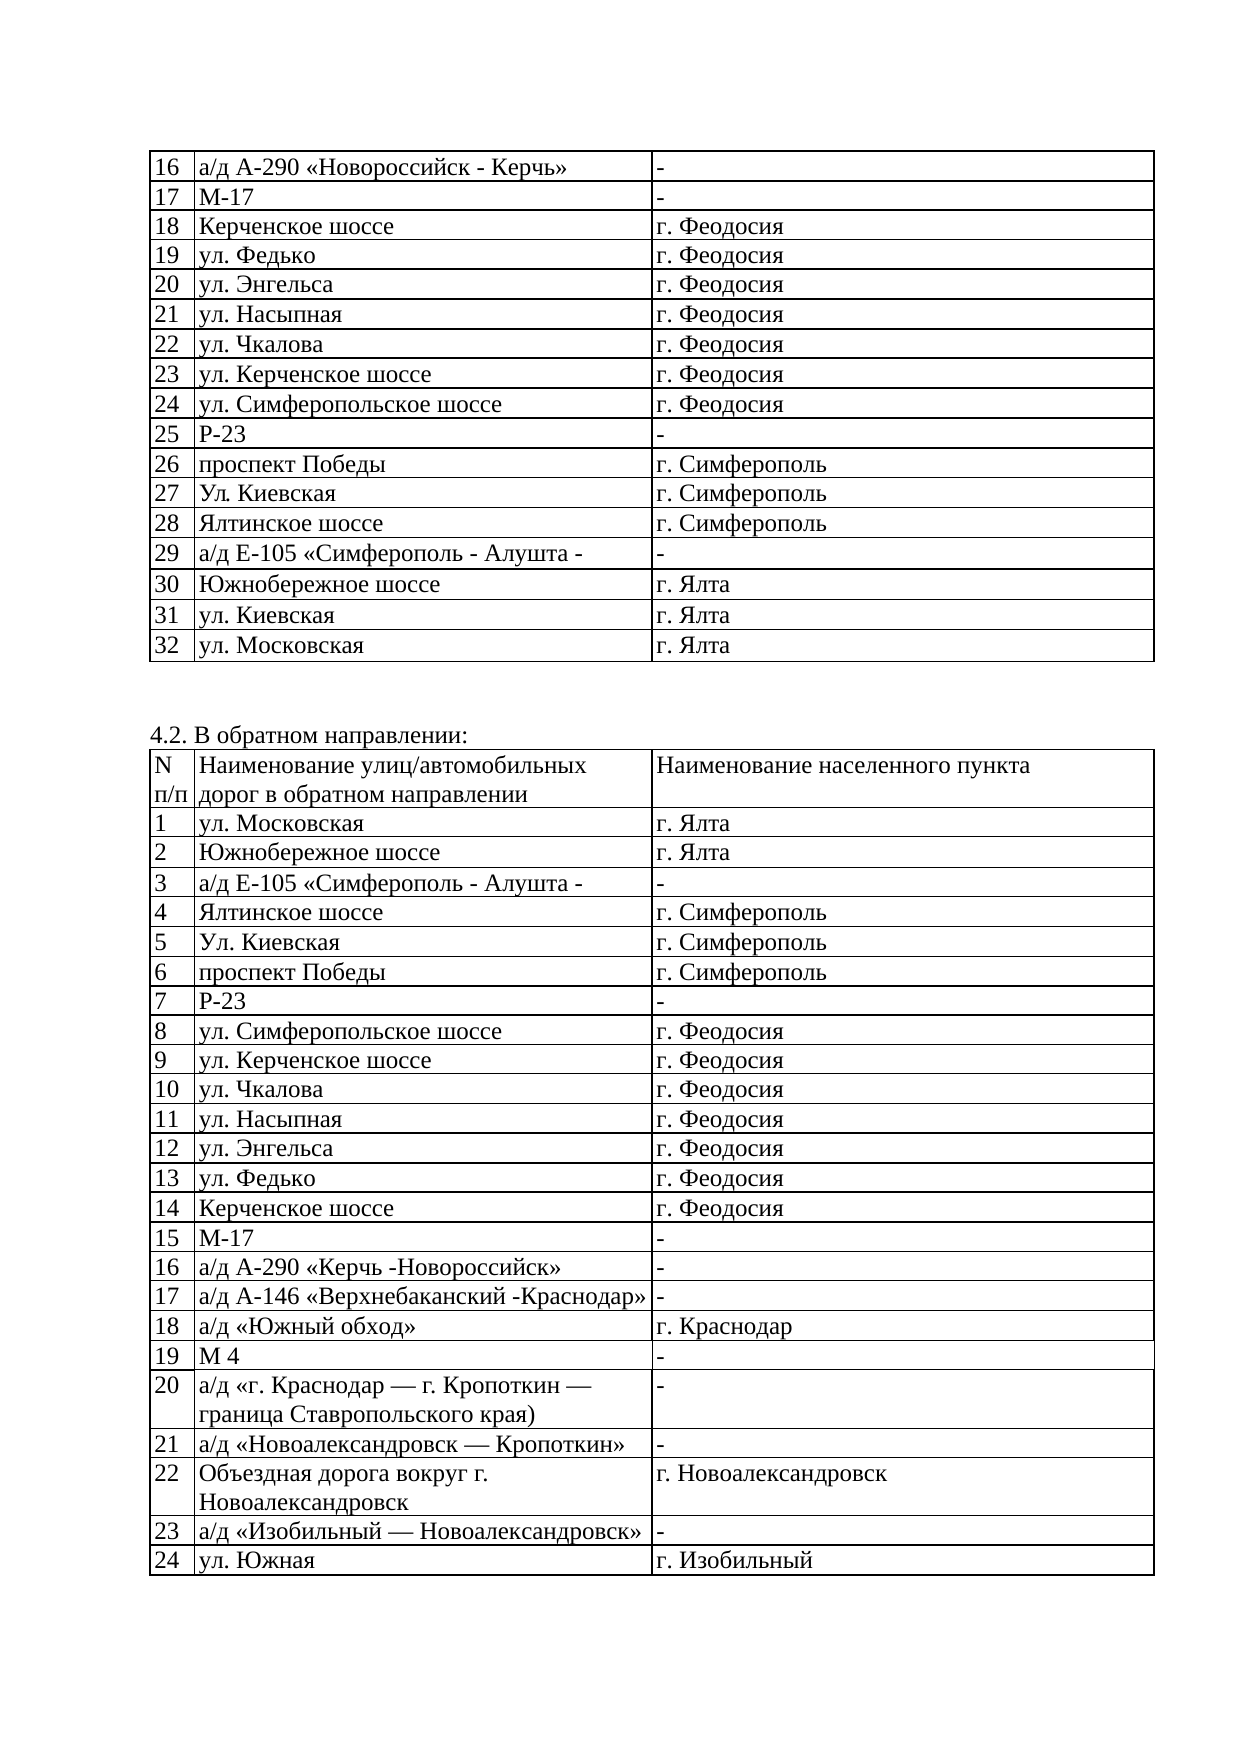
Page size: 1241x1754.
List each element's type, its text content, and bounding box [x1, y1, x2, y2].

table_cell 21 [151, 300, 194, 328]
table_cell 22 [151, 1458, 194, 1514]
table_cell г. Симферополь [653, 508, 1153, 536]
table_header Наименование населенного пункта [653, 750, 1153, 806]
table_cell а/д А-290 «Новороссийск - Керчь» [195, 152, 651, 180]
table_cell 15 [151, 1223, 194, 1251]
table_cell г. Феодосия [653, 1104, 1153, 1132]
table_cell - [653, 1341, 1154, 1369]
table_cell г. Краснодар [653, 1311, 1153, 1340]
table_cell 23 [151, 359, 194, 387]
table_cell г. Ялта [653, 630, 1153, 661]
table_cell ул. Энгельса [195, 270, 651, 298]
table_cell Р-23 [195, 987, 651, 1014]
table_cell 20 [151, 1371, 194, 1428]
table_cell а/д Е-105 «Симферополь - Алушта - Ялта» [195, 868, 651, 896]
table_cell г. Феодосия [653, 1074, 1153, 1103]
table_cell 31 [151, 600, 194, 628]
table_cell М-17 [195, 1223, 651, 1251]
table_cell Керченское шоссе [195, 1193, 651, 1221]
table_cell 3 [151, 868, 194, 896]
table_cell - [653, 987, 1153, 1014]
table_cell 2 [151, 837, 194, 866]
table_cell 19 [151, 240, 194, 268]
table_cell г. Феодосия [653, 359, 1153, 387]
table_cell 23 [151, 1516, 194, 1544]
table_cell г. Феодосия [653, 1045, 1153, 1073]
table_cell ул. Симферопольское шоссе [195, 1016, 651, 1043]
table_cell проспект Победы [195, 957, 651, 985]
table_cell Ялтинское шоссе [195, 897, 651, 926]
table_header N п/п [151, 750, 194, 806]
table_cell а/д А-290 «Керчь -Новороссийск» [195, 1252, 651, 1280]
table_cell 10 [151, 1074, 194, 1103]
table_cell г. Ялта [653, 808, 1153, 836]
table_cell - [653, 419, 1153, 447]
table_cell г. Ялта [653, 570, 1153, 598]
table_cell - [653, 1281, 1153, 1310]
table_cell ул. Насыпная [195, 300, 651, 328]
table_cell г. Симферополь [653, 957, 1153, 985]
table_cell ул. Федько [195, 240, 651, 268]
table_cell г. Феодосия [653, 330, 1153, 357]
table_cell 18 [151, 1311, 194, 1340]
table_cell а/д Е-105 «Симферополь - Алушта - Ялта» [195, 538, 651, 568]
table_cell г. Феодосия [653, 1016, 1153, 1043]
table_cell 7 [151, 987, 194, 1014]
table_cell 16 [151, 1252, 194, 1280]
table_cell 24 [151, 389, 194, 417]
table_cell - [653, 1252, 1153, 1280]
table_cell 19 [151, 1341, 194, 1369]
table_cell 6 [151, 957, 194, 985]
table_cell 4 [151, 897, 194, 926]
table_cell Южнобережное шоссе [195, 837, 651, 866]
table_cell - [653, 1429, 1153, 1457]
table_cell а/д «Новоалександровск — Кропоткин» [195, 1429, 651, 1457]
table_cell проспект Победы [195, 449, 651, 476]
table_cell 18 [151, 211, 194, 238]
table_cell ул. Южная [195, 1546, 651, 1574]
table_cell - [653, 182, 1153, 209]
table_cell 13 [151, 1164, 194, 1191]
table_cell а/д А-146 «Верхнебаканский -Краснодар» [195, 1281, 651, 1310]
table_cell 21 [151, 1429, 194, 1457]
table_cell 11 [151, 1104, 194, 1132]
table_cell г. Феодосия [653, 240, 1153, 268]
table_cell Ул. Киевская [195, 927, 651, 956]
text 4.2. В обратном направлении: [150, 720, 1090, 749]
table_cell 5 [151, 927, 194, 956]
table_cell а/д «г. Краснодар — г. Кропоткин — граница Ставропольского края) [195, 1370, 651, 1428]
table_cell 27 [151, 478, 194, 506]
table_cell г. Феодосия [653, 211, 1153, 238]
table_cell а/д «Изобильный — Новоалександровск» [195, 1516, 651, 1544]
table_cell г. Симферополь [653, 897, 1153, 926]
table_cell ул. Федько [195, 1164, 651, 1191]
table_cell 32 [151, 630, 194, 661]
table_cell 8 [151, 1016, 194, 1043]
table_cell ул. Насыпная [195, 1104, 651, 1132]
table_cell - [653, 1516, 1153, 1544]
table_cell 22 [151, 330, 194, 357]
table_cell 17 [151, 182, 194, 209]
table_cell 29 [151, 538, 194, 568]
table_cell Р-23 [195, 419, 651, 447]
table_cell г. Феодосия [653, 1134, 1153, 1162]
table_cell г. Изобильный [653, 1546, 1153, 1574]
table_cell г. Феодосия [653, 389, 1153, 417]
table_cell М-17 [195, 182, 651, 209]
table_cell г. Новоалександровск [653, 1458, 1153, 1514]
table_cell - [653, 868, 1153, 896]
table_cell Ул. Киевская [195, 478, 651, 506]
table_cell ул. Симферопольское шоссе [195, 389, 651, 417]
table_cell 1 [151, 808, 194, 836]
table_cell ул. Чкалова [195, 330, 651, 357]
table_cell 20 [151, 270, 194, 298]
table_cell г. Феодосия [653, 1164, 1153, 1191]
table_cell 16 [151, 152, 194, 180]
table_cell г. Феодосия [653, 300, 1153, 328]
table_cell Объездная дорога вокруг г. Новоалександровск [195, 1458, 651, 1514]
table_cell ул. Московская [195, 630, 651, 661]
table_cell г. Феодосия [653, 1193, 1153, 1221]
table_cell г. Симферополь [653, 478, 1153, 506]
table_cell ул. Керченское шоссе [195, 359, 651, 387]
table_cell г. Симферополь [653, 927, 1153, 956]
table_cell Керченское шоссе [195, 211, 651, 238]
table_cell - [653, 152, 1153, 180]
table_cell 24 [151, 1546, 194, 1574]
table_cell - [653, 538, 1153, 568]
table_header Наименование улиц/автомобильных дорог в обратном направлении [195, 750, 651, 806]
table_cell ул. Керченское шоссе [195, 1045, 651, 1073]
table_cell Южнобережное шоссе [195, 570, 651, 598]
table_cell 12 [151, 1134, 194, 1162]
table_cell г. Ялта [653, 837, 1153, 866]
table_cell ул. Московская [195, 808, 651, 836]
table_cell Ялтинское шоссе [195, 508, 651, 536]
table_cell 17 [151, 1281, 194, 1310]
table_cell ул. Чкалова [195, 1074, 651, 1103]
table_cell 28 [151, 508, 194, 536]
table_cell - [653, 1223, 1153, 1251]
table_cell г. Ялта [653, 600, 1153, 628]
table_cell 9 [151, 1045, 194, 1073]
table_cell 14 [151, 1193, 194, 1221]
table_cell М4 [195, 1341, 652, 1369]
table_cell 26 [151, 449, 194, 476]
table_cell ул. Киевская [195, 600, 651, 628]
table_cell 30 [151, 570, 194, 598]
table_cell а/д «Южный обход» [195, 1311, 651, 1340]
table_cell - [653, 1370, 1153, 1428]
table_cell 25 [151, 419, 194, 447]
table_cell г. Феодосия [653, 270, 1153, 298]
table_cell ул. Энгельса [195, 1134, 651, 1162]
table_cell г. Симферополь [653, 449, 1153, 476]
